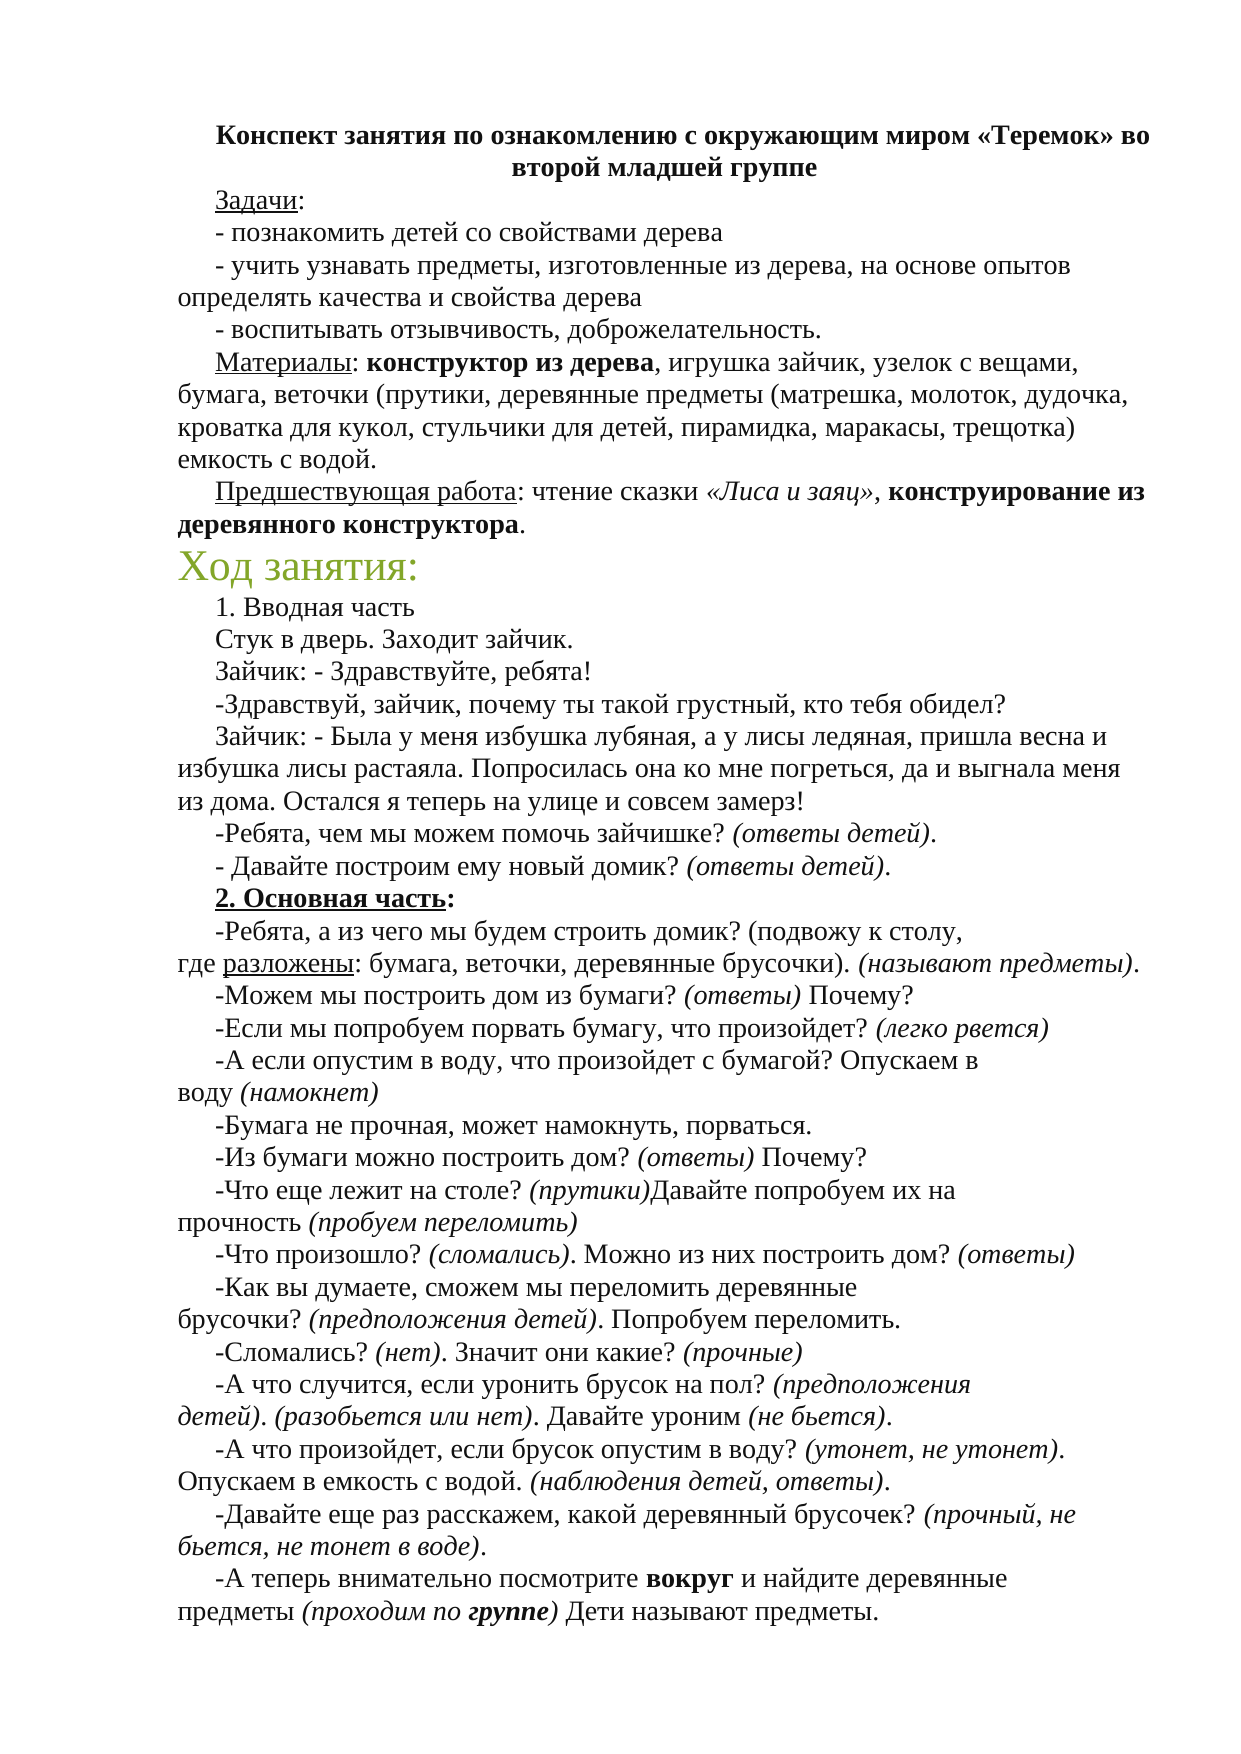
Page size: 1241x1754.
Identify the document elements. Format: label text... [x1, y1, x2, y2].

text Материалы: конструктор из дерева, игрушка зайчик, узелок с вещами, бумага, веточки (прутики, деревянные предметы (матрешка, молоток, дудочка, кроватка для кукол, стульчики для детей, пирамидка, маракасы, трещотка) емкость с водой. [177, 345, 1152, 474]
text -Сломались? (нет). Значит они какие? (прочные) [177, 1335, 1152, 1367]
text Конспект занятия по ознакомлению с окружающим миром «Теремок» во второй младшей группе [177, 118, 1152, 183]
text 2. Основная часть: [177, 881, 1152, 913]
text Зайчик: - Здравствуйте, ребята! [177, 654, 1152, 687]
text -Если мы попробуем порвать бумагу, что произойдет? (легко рвется) [177, 1011, 1152, 1043]
text -А теперь внимательно посмотрите вокруг и найдите деревянные предметы (проходим по группе) Дети называют предметы. [177, 1561, 1152, 1626]
text -А если опустим в воду, что произойдет с бумагой? Опускаем в воду (намокнет) [177, 1043, 1152, 1108]
text -Ребята, а из чего мы будем строить домик? (подвожу к столу, где разложены: бумага, веточки, деревянные брусочки). (называют предметы). [177, 913, 1152, 978]
text -Из бумаги можно построить дом? (ответы) Почему? [177, 1140, 1152, 1173]
text - учить узнавать предметы, изготовленные из дерева, на основе опытов определять качества и свойства дерева [177, 248, 1152, 312]
text -Что еще лежит на столе? (прутики)Давайте попробуем их на прочность (пробуем переломить) [177, 1173, 1152, 1237]
text Задачи: [177, 183, 1152, 215]
text -Ребята, чем мы можем помочь зайчишке? (ответы детей). [177, 816, 1152, 849]
text - познакомить детей со свойствами дерева [177, 215, 1152, 248]
text Зайчик: - Была у меня избушка лубяная, а у лисы ледяная, пришла весна и избушка лисы растаяла. Попросилась она ко мне погреться, да и выгнала меня из дома. Остался я теперь на улице и совсем замерз! [177, 719, 1152, 816]
text -Давайте еще раз расскажем, какой деревянный брусочек? (прочный, не бьется, не тонет в воде). [177, 1497, 1152, 1561]
text -Здравствуй, зайчик, почему ты такой грустный, кто тебя обидел? [177, 687, 1152, 719]
text - Давайте построим ему новый домик? (ответы детей). [177, 849, 1152, 881]
text -Можем мы построить дом из бумаги? (ответы) Почему? [177, 978, 1152, 1011]
text - воспитывать отзывчивость, доброжелательность. [177, 312, 1152, 345]
text -А что случится, если уронить брусок на пол? (предположения детей). (разобьется или нет). Давайте уроним (не бьется). [177, 1367, 1152, 1432]
text -Как вы думаете, сможем мы переломить деревянные брусочки? (предположения детей). Попробуем переломить. [177, 1270, 1152, 1335]
text Ход занятия: [177, 539, 1152, 589]
text -А что произойдет, если брусок опустим в воду? (утонет, не утонет). Опускаем в емкость с водой. (наблюдения детей, ответы). [177, 1432, 1152, 1497]
text -Бумага не прочная, может намокнуть, порваться. [177, 1108, 1152, 1140]
text 1. Вводная часть [177, 589, 1152, 622]
text Стук в дверь. Заходит зайчик. [177, 622, 1152, 654]
text -Что произошло? (сломались). Можно из них построить дом? (ответы) [177, 1237, 1152, 1270]
text Предшествующая работа: чтение сказки «Лиса и заяц», конструирование из деревянного конструктора. [177, 474, 1152, 539]
